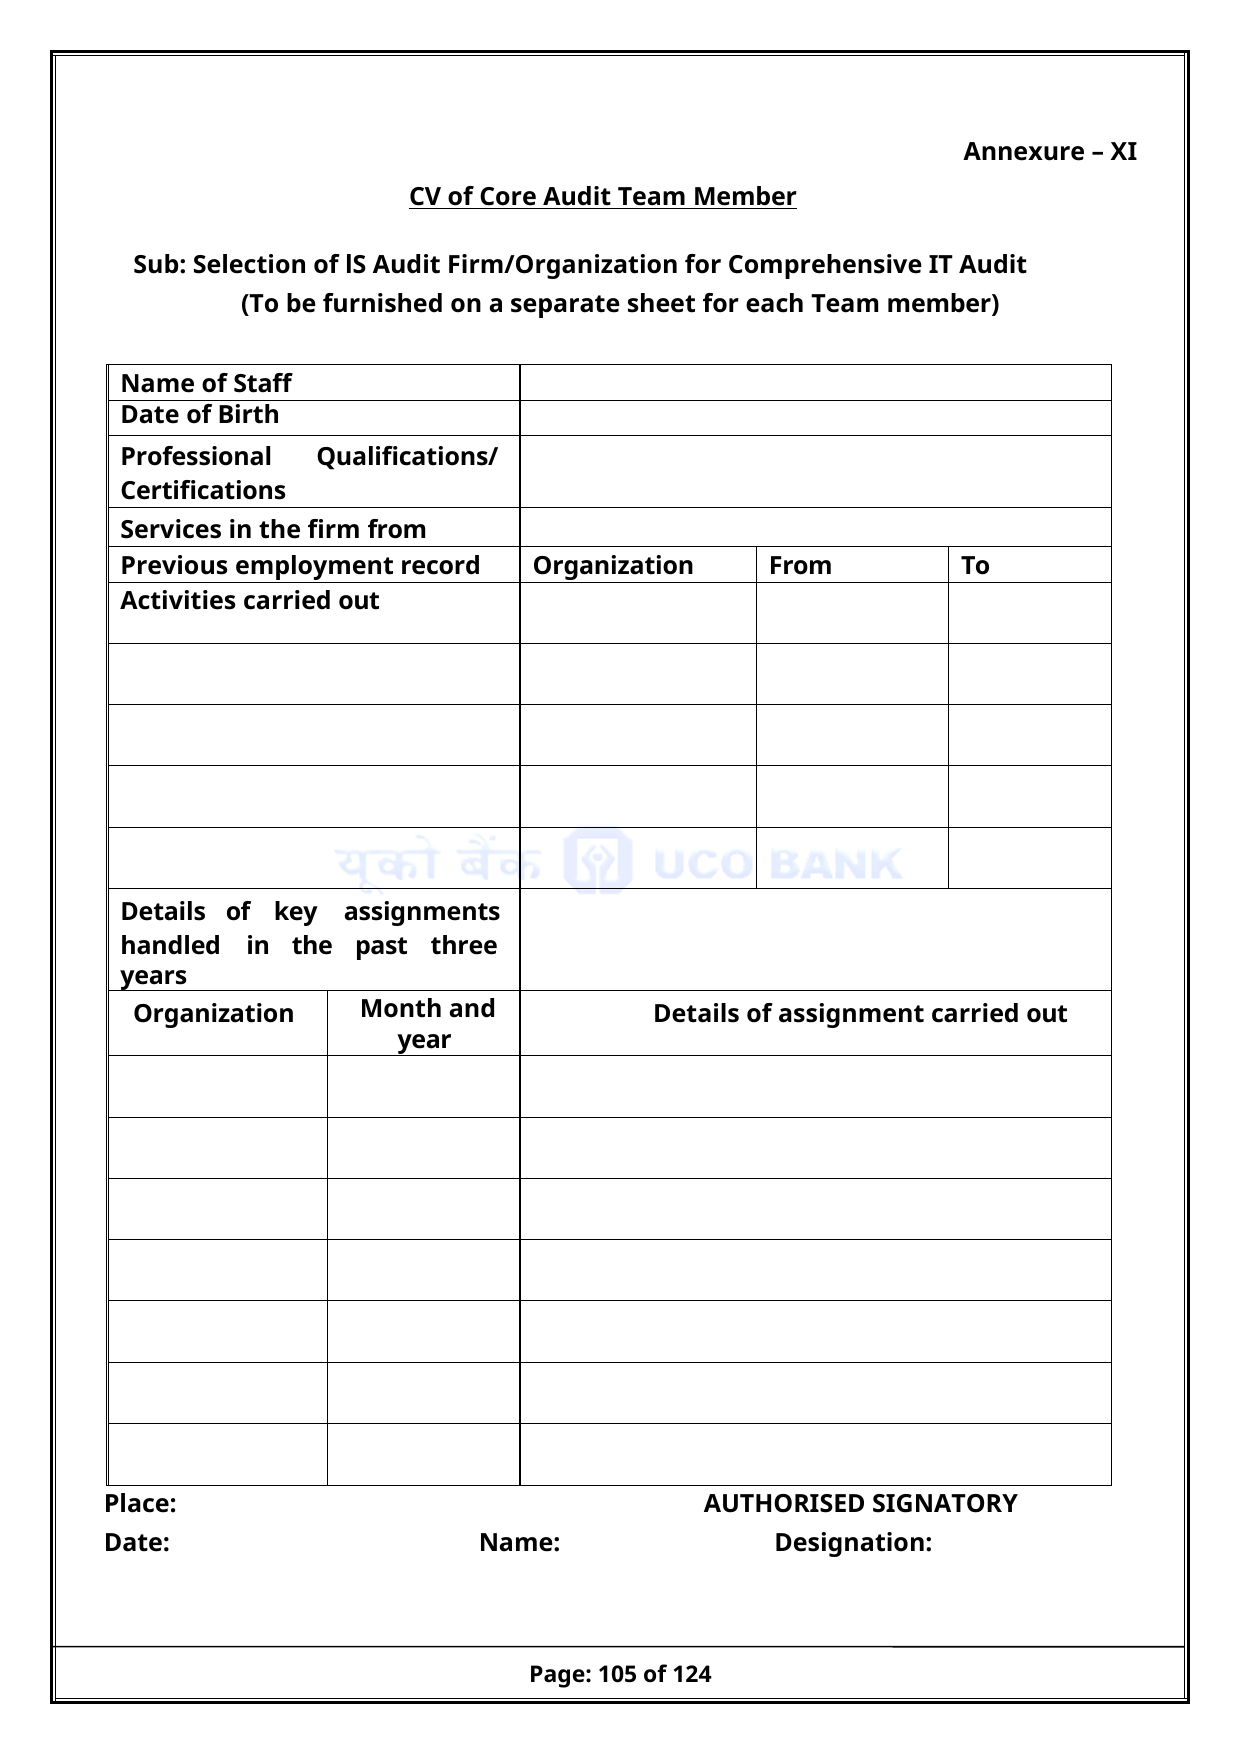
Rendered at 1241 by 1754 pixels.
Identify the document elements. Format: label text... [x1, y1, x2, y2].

table_cell [328, 1240, 519, 1300]
table_cell [949, 766, 1111, 827]
table_cell [109, 1301, 327, 1362]
text (To be furnished on a separate sheet for each Team member) [103, 286, 1137, 320]
table_cell [757, 644, 948, 704]
table_cell [949, 644, 1111, 704]
table_cell [328, 1179, 519, 1239]
table_cell [109, 1179, 327, 1239]
table_cell [521, 1179, 1111, 1239]
table_cell [109, 766, 519, 827]
table_cell [757, 705, 948, 765]
table_cell [109, 1056, 327, 1117]
text CV of Core Audit Team Member [238, 179, 968, 213]
table_cell Organization [109, 991, 327, 1055]
table_cell [521, 401, 1111, 435]
table_cell [521, 436, 1111, 507]
table_cell To [949, 547, 1111, 582]
table_cell [521, 1301, 1111, 1362]
table_cell [328, 1118, 519, 1178]
table_cell [757, 583, 948, 643]
table_header [521, 365, 1111, 400]
table_cell Organization [521, 547, 756, 582]
table_cell Details of key assignments handled in the past three years [109, 889, 519, 990]
text Date: Name: Designation: [103, 1525, 1137, 1559]
table_cell [521, 1240, 1111, 1300]
table_cell [521, 1363, 1111, 1423]
table_cell Professional Qualifications/ Certifications [109, 436, 519, 507]
table_cell [521, 1424, 1111, 1484]
table_cell [521, 644, 756, 704]
table_cell [109, 1424, 327, 1484]
table_cell [521, 766, 756, 827]
table_cell [757, 766, 948, 827]
table_cell [328, 1363, 519, 1423]
table_cell [109, 828, 519, 888]
table_header Name of Staff [109, 365, 519, 400]
table_cell [521, 889, 1111, 990]
table_cell [949, 583, 1111, 643]
table_cell [328, 1424, 519, 1484]
table_cell [109, 705, 519, 765]
table_cell [521, 828, 756, 888]
table_cell [949, 705, 1111, 765]
table_cell Activities carried out [109, 583, 519, 643]
table_cell Month and year [328, 991, 519, 1055]
table_cell [109, 1363, 327, 1423]
table_cell [521, 1118, 1111, 1178]
subtitle Annexure – XI [103, 133, 1137, 167]
table_cell [109, 1240, 327, 1300]
table_cell Services in the firm from [109, 508, 519, 546]
table_cell Date of Birth [109, 401, 519, 435]
table_cell [328, 1056, 519, 1117]
table_cell [521, 1056, 1111, 1117]
text Place: AUTHORISED SIGNATORY [103, 1486, 1137, 1519]
table_cell [521, 508, 1111, 546]
table_cell [521, 705, 756, 765]
table_cell [109, 644, 519, 704]
table_cell Previous employment record [109, 547, 519, 582]
table_cell Details of assignment carried out [521, 991, 1111, 1055]
table_cell [109, 1118, 327, 1178]
table_cell [328, 1301, 519, 1362]
text Sub: Selection of lS Audit Firm/Organization for Comprehensive IT Audit [133, 247, 1136, 281]
table_cell [521, 583, 756, 643]
table_cell [757, 828, 948, 888]
table_cell [949, 828, 1111, 888]
table_cell From [757, 547, 948, 582]
